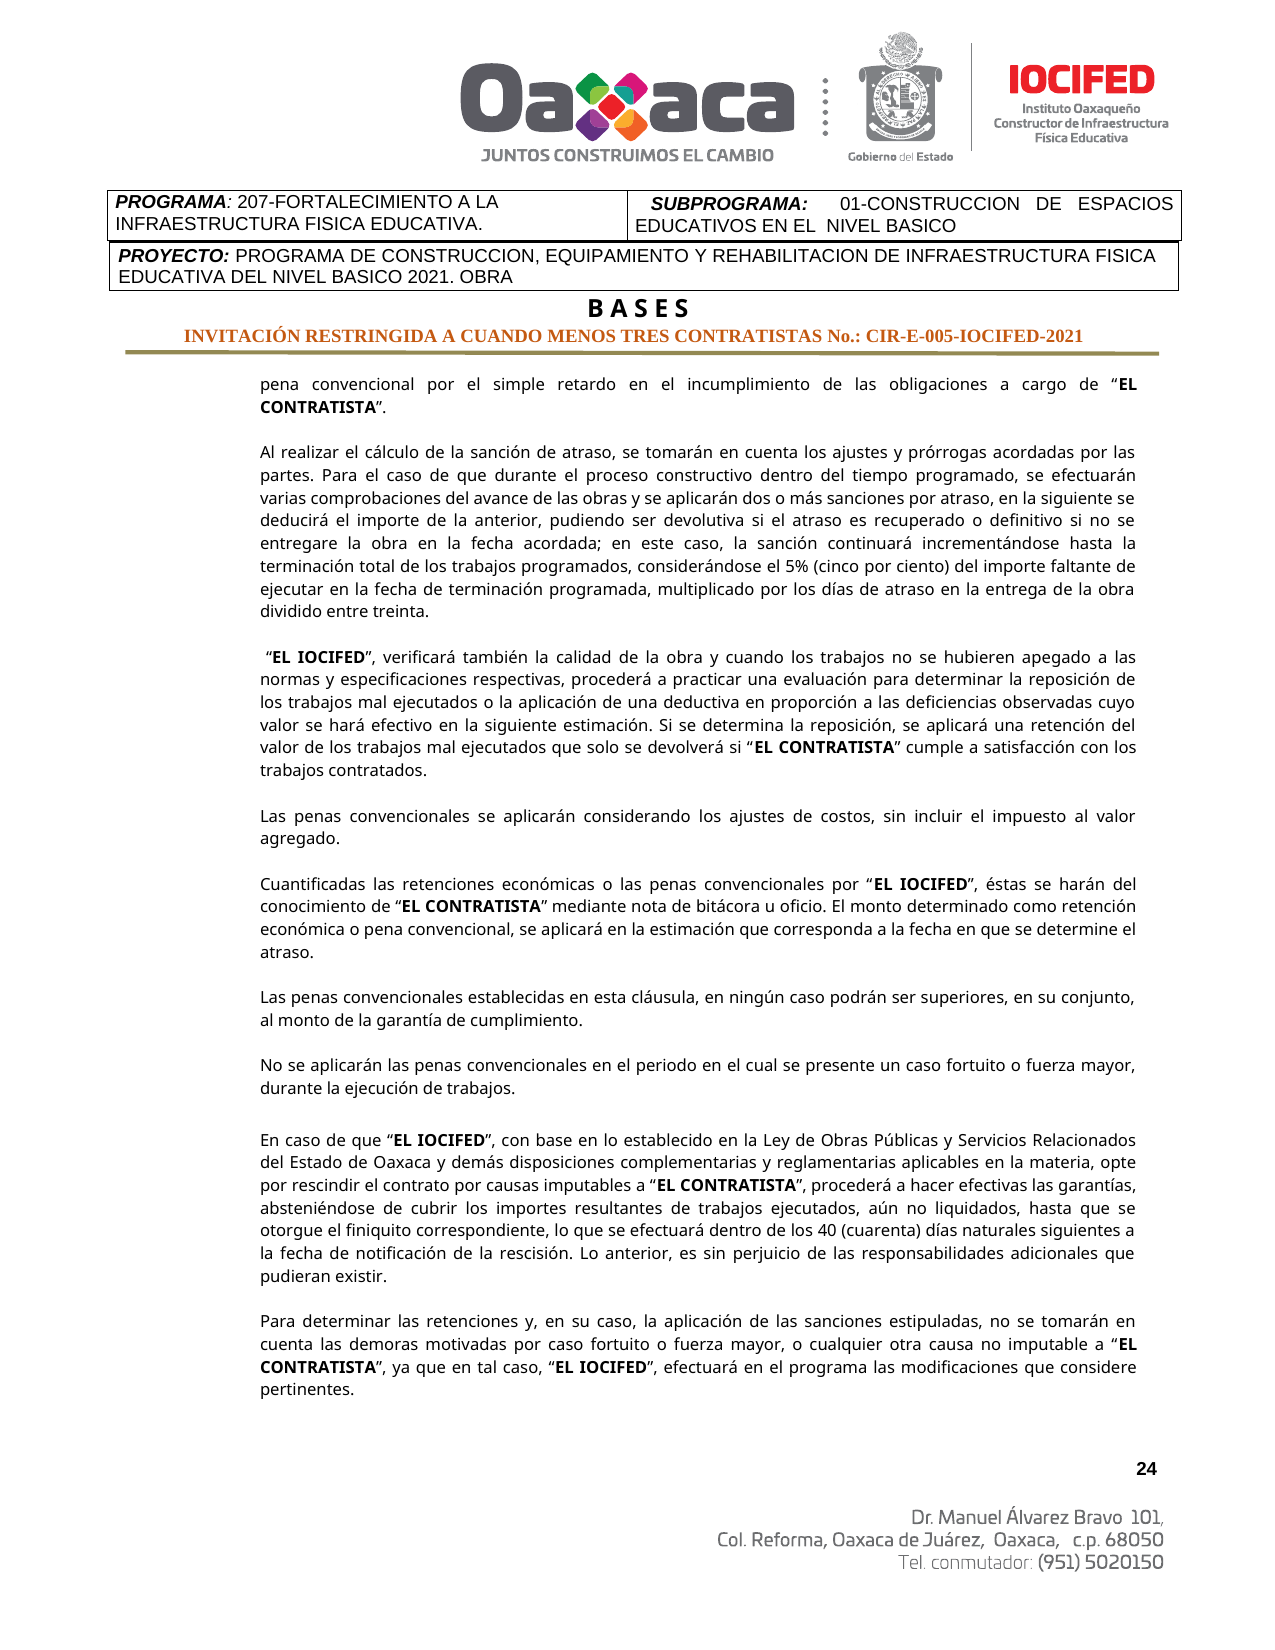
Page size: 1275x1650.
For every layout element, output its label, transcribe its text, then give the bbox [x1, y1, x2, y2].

text Cuantificadas las retenciones económicas o las penas convencionales por “EL IOCIFED”, éstas se harán del conocimiento de “EL CONTRATISTA” mediante nota de bitácora u oficio. El monto determinado como retención económica o pena convencional, se aplicará en la estimación que corresponda a la fecha en que se determine el atraso. [118, 872, 1137, 963]
text “EL IOCIFED”, verificará también la calidad de la obra y cuando los trabajos no se hubieren apegado a las normas y especificaciones respectivas, procederá a practicar una evaluación para determinar la reposición de los trabajos mal ejecutados o la aplicación de una deductiva en proporción a las deficiencias observadas cuyo valor se hará efectivo en la siguiente estimación. Si se determina la reposición, se aplicará una retención del valor de los trabajos mal ejecutados que solo se devolverá si “EL CONTRATISTA” cumple a satisfacción con los trabajos contratados. [118, 645, 1137, 782]
text En caso de que “EL IOCIFED”, con base en lo establecido en la Ley de Obras Públicas y Servicios Relacionados del Estado de Oaxaca y demás disposiciones complementarias y reglamentarias aplicables en la materia, opte por rescindir el contrato por causas imputables a “EL CONTRATISTA”, procederá a hacer efectivas las garantías, absteniéndose de cubrir los importes resultantes de trabajos ejecutados, aún no liquidados, hasta que se otorgue el finiquito correspondiente, lo que se efectuará dentro de los 40 (cuarenta) días naturales siguientes a la fecha de notificación de la rescisión. Lo anterior, es sin perjuicio de las responsabilidades adicionales que pudieran existir. [118, 1128, 1137, 1287]
text Las penas convencionales establecidas en esta cláusula, en ningún caso podrán ser superiores, en su conjunto, al monto de la garantía de cumplimiento. [118, 986, 1137, 1031]
text Al realizar el cálculo de la sanción de atraso, se tomarán en cuenta los ajustes y prórrogas acordadas por las partes. Para el caso de que durante el proceso constructivo dentro del tiempo programado, se efectuarán varias comprobaciones del avance de las obras y se aplicarán dos o más sanciones por atraso, en la siguiente se deducirá el importe de la anterior, pudiendo ser devolutiva si el atraso es recuperado o definitivo si no se entregare la obra en la fecha acordada; en este caso, la sanción continuará incrementándose hasta la terminación total de los trabajos programados, considerándose el 5% (cinco por ciento) del importe faltante de ejecutar en la fecha de terminación programada, multiplicado por los días de atraso en la entrega de la obra dividido entre treinta. [118, 441, 1137, 623]
text Las penas convencionales se aplicarán considerando los ajustes de costos, sin incluir el impuesto al valor agregado. [118, 804, 1137, 850]
text Para determinar las retenciones y, en su caso, la aplicación de las sanciones estipuladas, no se tomarán en cuenta las demoras motivadas por caso fortuito o fuerza mayor, o cualquier otra causa no imputable a “EL CONTRATISTA”, ya que en tal caso, “EL IOCIFED”, efectuará en el programa las modificaciones que considere pertinentes. [118, 1310, 1137, 1401]
text No se aplicarán las penas convencionales en el periodo en el cual se presente un caso fortuito o fuerza mayor, durante la ejecución de trabajos. [118, 1054, 1137, 1099]
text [118, 373, 1137, 418]
